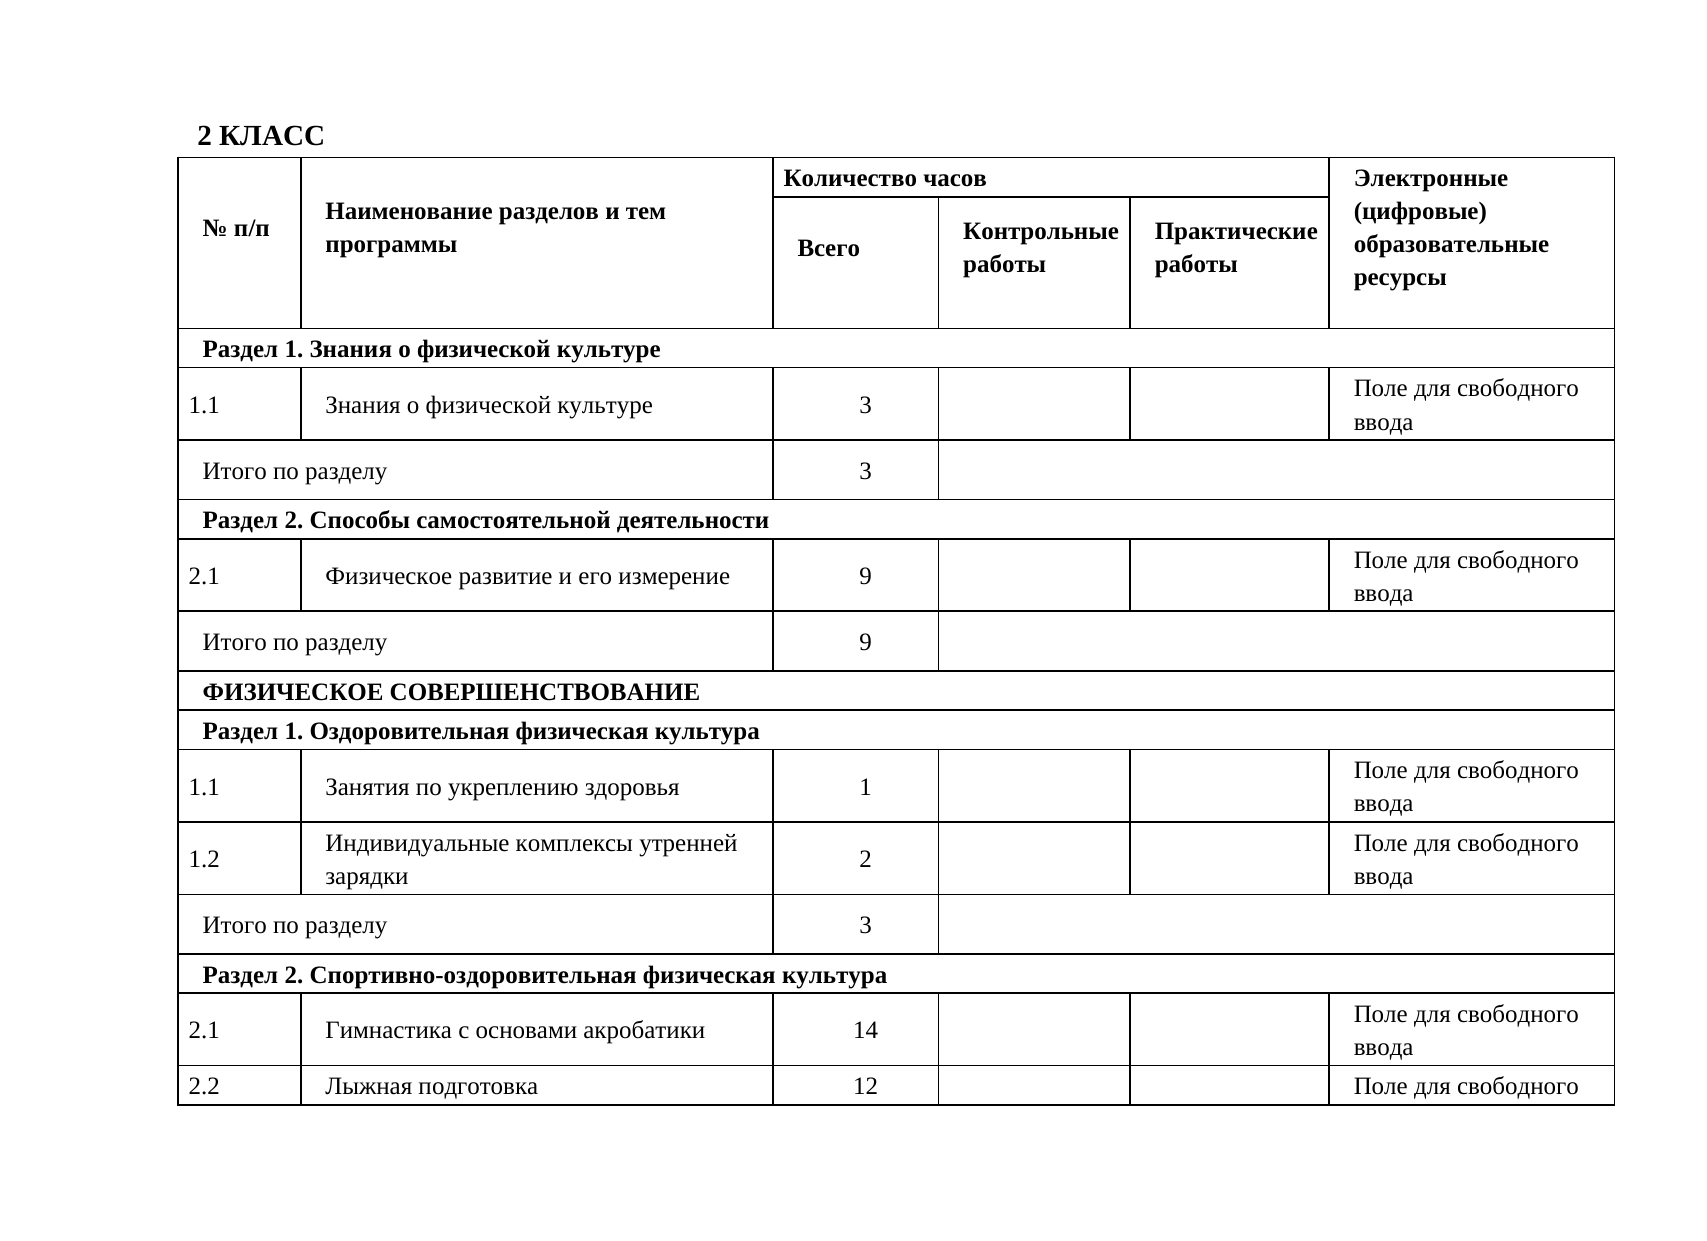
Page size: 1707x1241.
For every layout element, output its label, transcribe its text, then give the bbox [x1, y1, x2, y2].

table_cell Раздел 1. Оздоровительная физическая культура [179, 711, 1614, 749]
table_cell [939, 750, 1129, 821]
table_cell 14 [774, 994, 938, 1065]
table_header № п/п [179, 158, 300, 327]
table_cell Раздел 2. Спортивно-оздоровительная физическая культура [179, 955, 1614, 992]
table_cell 2.2 [179, 1066, 300, 1104]
table_cell 1.1 [179, 368, 300, 439]
table_cell Гимнастика с основами акробатики [302, 994, 772, 1065]
table_cell 2 [774, 823, 938, 893]
table_header Наименование разделов и тем программы [302, 158, 772, 327]
table_cell [1131, 540, 1328, 610]
table_cell [1131, 994, 1328, 1065]
table_cell [939, 994, 1129, 1065]
table_cell Знания о физической культуре [302, 368, 772, 439]
table_cell Физическое развитие и его измерение [302, 540, 772, 610]
table_header Электронные (цифровые) образовательные ресурсы [1330, 158, 1614, 327]
table_cell 1.2 [179, 823, 300, 893]
table_cell [939, 823, 1129, 893]
table_cell Всего [774, 198, 938, 327]
table_cell 3 [774, 368, 938, 439]
table_cell 1 [774, 750, 938, 821]
table_cell 3 [774, 441, 938, 499]
table_cell 1.1 [179, 750, 300, 821]
table_cell 9 [774, 612, 938, 670]
table_cell [939, 368, 1129, 439]
table_cell Поле для свободного ввода [1330, 540, 1614, 610]
table_cell [1131, 750, 1328, 821]
table_cell Итого по разделу [179, 441, 772, 499]
table_cell [939, 441, 1614, 499]
table_cell [1131, 1066, 1328, 1104]
table_header Количество часов [774, 158, 1328, 196]
table_cell 12 [774, 1066, 938, 1104]
table_cell Итого по разделу [179, 612, 772, 670]
table_cell [939, 895, 1614, 953]
table_cell Индивидуальные комплексы утренней зарядки [302, 823, 772, 893]
table_cell Контрольные работы [939, 198, 1129, 327]
text 2 КЛАСС [190, 118, 1618, 152]
table_cell 3 [774, 895, 938, 953]
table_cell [1330, 1066, 1614, 1104]
table_cell Раздел 1. Знания о физической культуре [179, 329, 1614, 367]
table_cell Поле для свободного ввода [1330, 823, 1614, 893]
table_cell Поле для свободного ввода [1330, 368, 1614, 439]
table_cell Занятия по укреплению здоровья [302, 750, 772, 821]
table_cell [939, 540, 1129, 610]
table_cell 2.1 [179, 994, 300, 1065]
table_cell [939, 1066, 1129, 1104]
table_cell [1131, 823, 1328, 893]
table_cell Поле для свободного ввода [1330, 994, 1614, 1065]
table_cell [939, 612, 1614, 670]
table_cell 2.1 [179, 540, 300, 610]
table_cell Практические работы [1131, 198, 1328, 327]
table_cell Раздел 2. Способы самостоятельной деятельности [179, 500, 1614, 538]
table_cell Итого по разделу [179, 895, 772, 953]
table_cell 9 [774, 540, 938, 610]
table_cell Лыжная подготовка [302, 1066, 772, 1104]
table_cell [1131, 368, 1328, 439]
table_cell Поле для свободного ввода [1330, 750, 1614, 821]
table_cell ФИЗИЧЕСКОЕ СОВЕРШЕНСТВОВАНИЕ [179, 672, 1614, 709]
